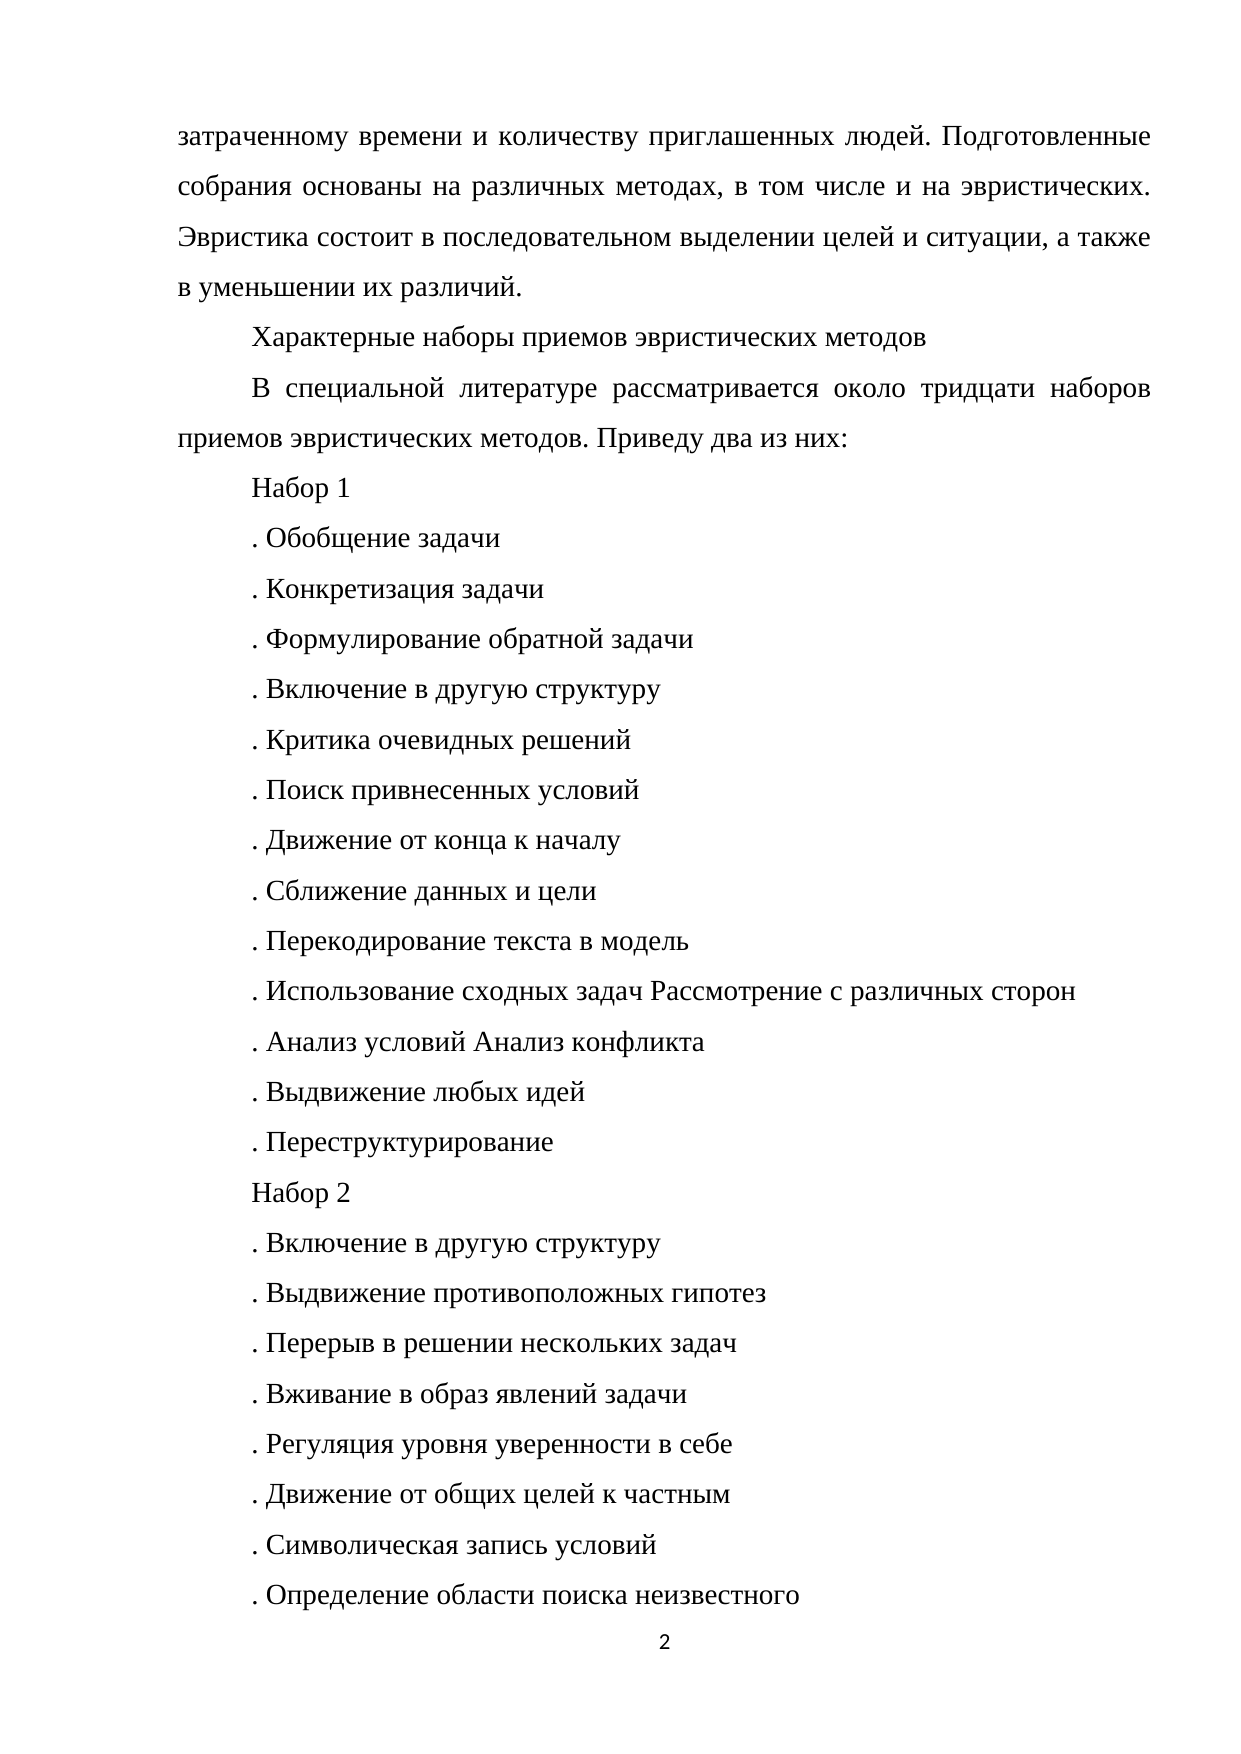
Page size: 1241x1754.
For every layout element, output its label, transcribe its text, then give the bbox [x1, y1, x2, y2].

text . Регуляция уровня уверенности в себе [177, 1426, 1152, 1460]
text . Движение от конца к началу [177, 822, 1152, 856]
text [177, 118, 1152, 303]
text . Включение в другую структуру [177, 672, 1152, 705]
text . Поиск привнесенных условий [177, 772, 1152, 806]
text Набор 2 [177, 1175, 1152, 1208]
text . Включение в другую структуру [177, 1225, 1152, 1258]
text . Сближение данных и цели [177, 873, 1152, 906]
text . Вживание в образ явлений задачи [177, 1376, 1152, 1409]
text . Конкретизация задачи [177, 571, 1152, 604]
text . Переструктурирование [177, 1124, 1152, 1158]
text Характерные наборы приемов эвристических методов [177, 319, 1152, 353]
text . Выдвижение противоположных гипотез [177, 1275, 1152, 1309]
text . Движение от общих целей к частным [177, 1477, 1152, 1510]
text . Формулирование обратной задачи [177, 621, 1152, 655]
text . Символическая запись условий [177, 1527, 1152, 1560]
text В специальной литературе рассматривается около тридцати наборов приемов эвристических методов. Приведу два из них: [177, 370, 1152, 453]
text . Использование сходных задач Рассмотрение с различных сторон [177, 973, 1152, 1007]
text . Определение области поиска неизвестного [177, 1577, 1152, 1611]
text Набор 1 [177, 470, 1152, 504]
text . Перекодирование текста в модель [177, 923, 1152, 957]
text . Обобщение задачи [177, 521, 1152, 554]
text . Критика очевидных решений [177, 722, 1152, 755]
text . Выдвижение любых идей [177, 1074, 1152, 1108]
text . Перерыв в решении нескольких задач [177, 1326, 1152, 1359]
text . Анализ условий Анализ конфликта [177, 1024, 1152, 1057]
